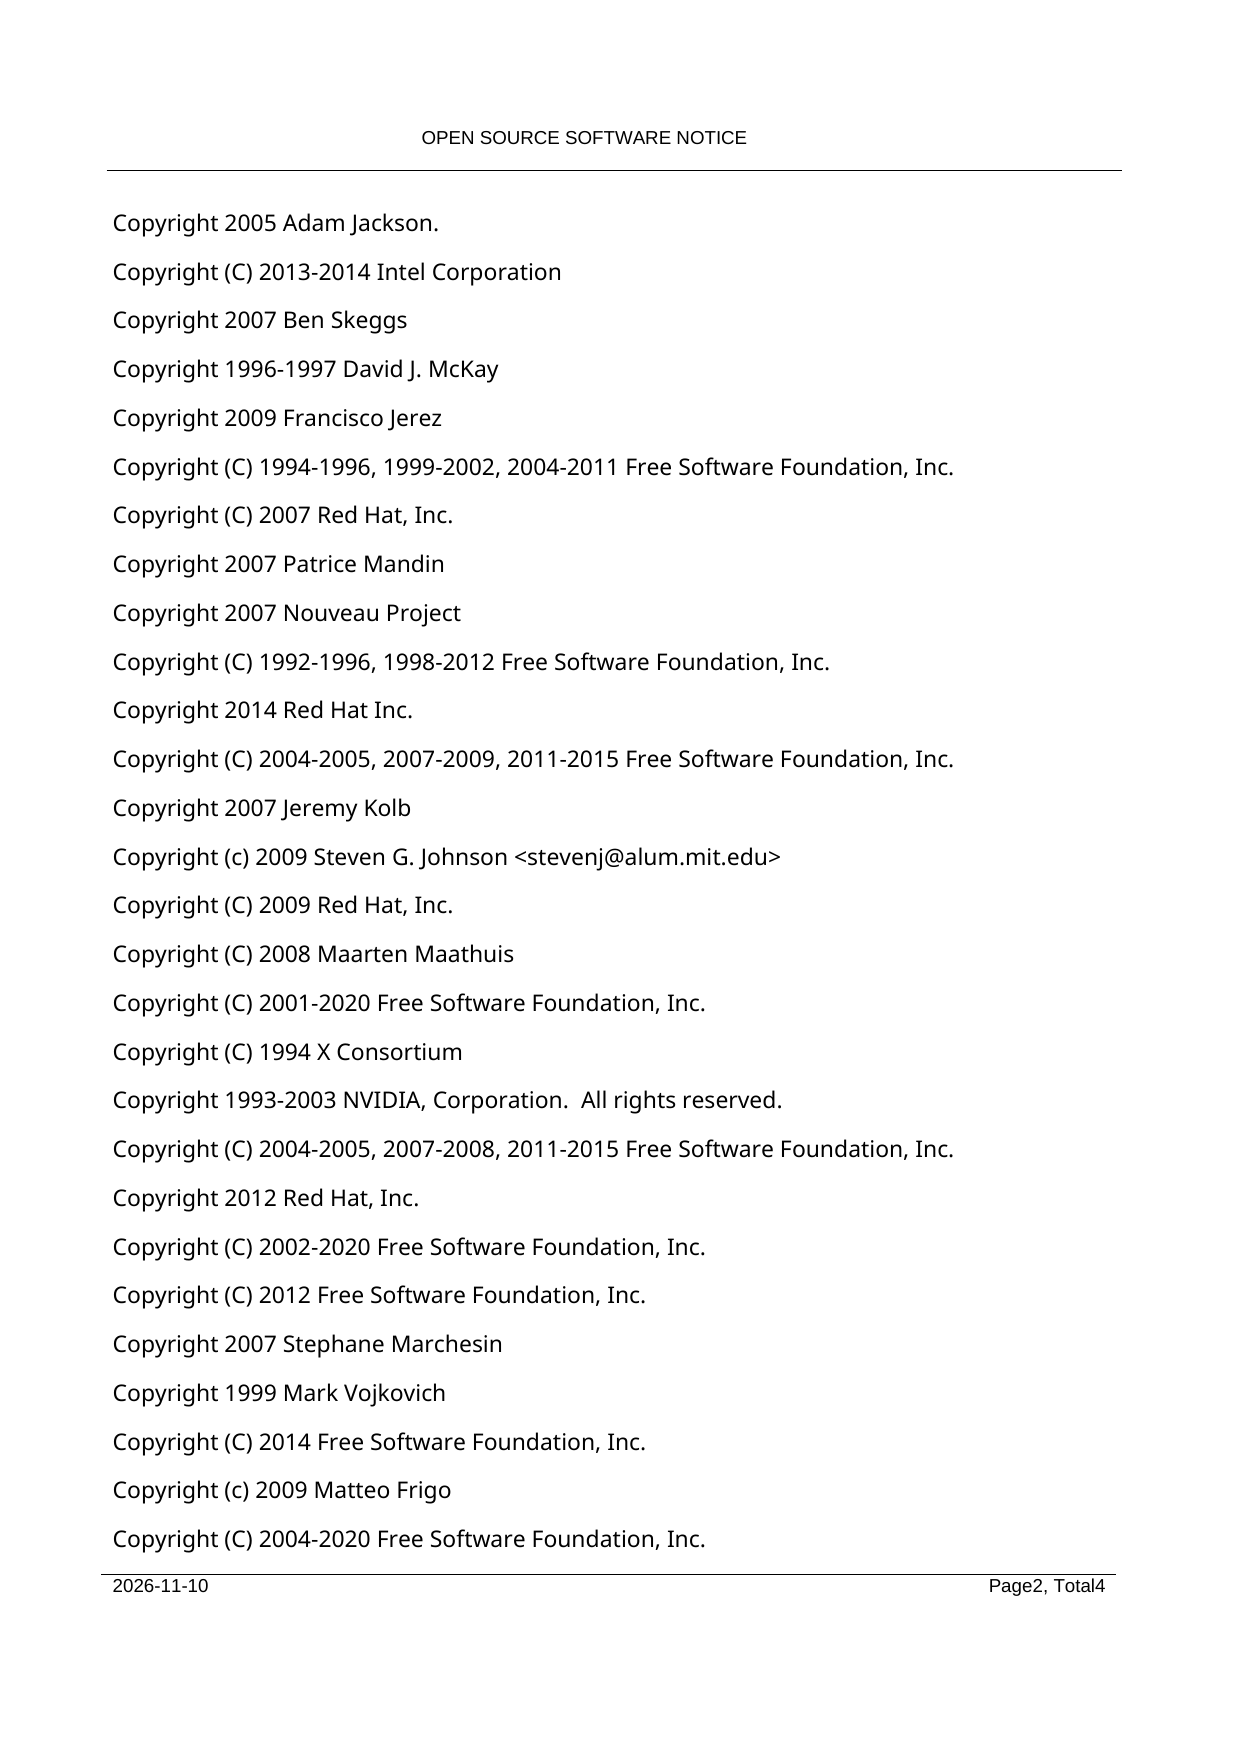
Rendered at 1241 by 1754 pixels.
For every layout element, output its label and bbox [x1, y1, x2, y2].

text [112, 206, 1128, 1555]
